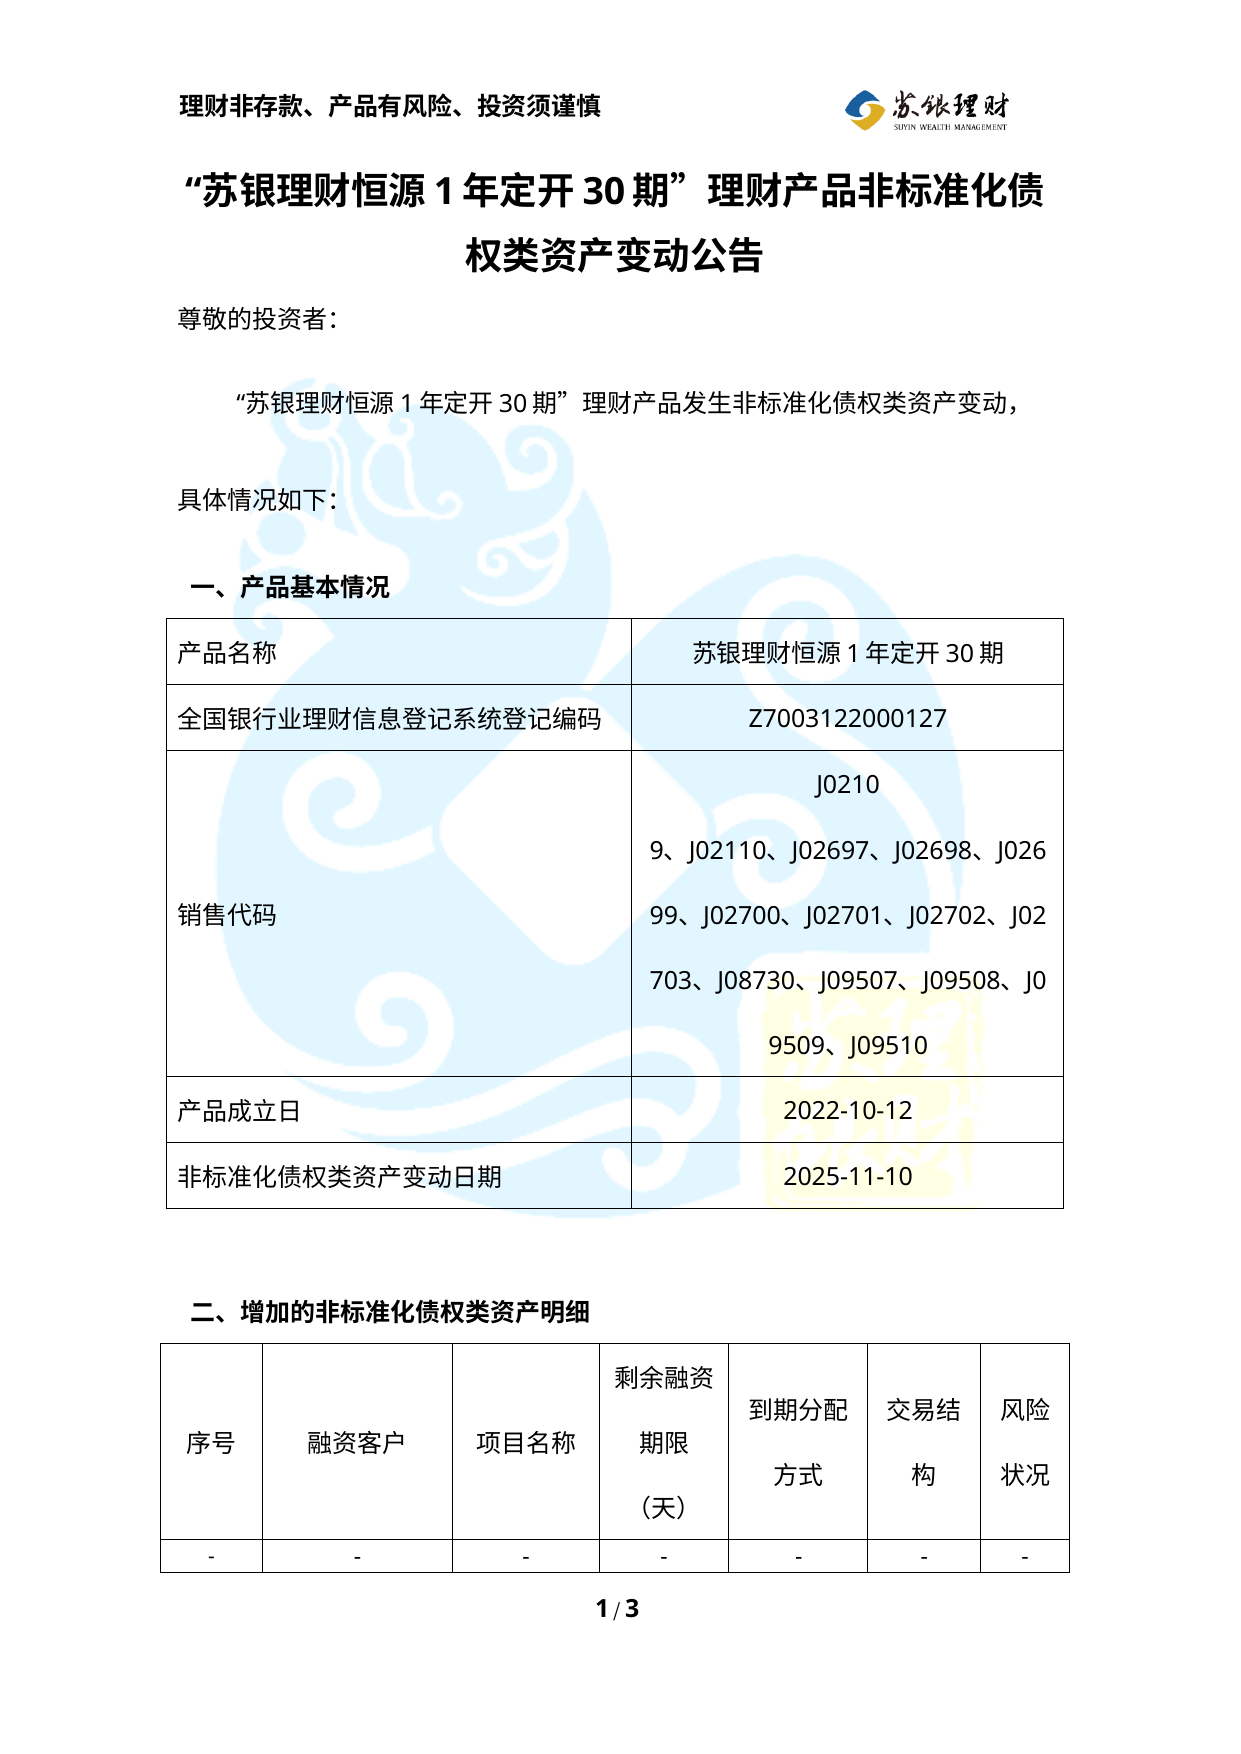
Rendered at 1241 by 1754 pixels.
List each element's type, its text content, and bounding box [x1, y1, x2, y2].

table_cell - [161, 1540, 262, 1572]
table_header 融资客户 [263, 1344, 452, 1539]
table_header 到期分配方式 [729, 1344, 867, 1539]
table_header 苏银理财恒源1年定开30期 [632, 619, 1063, 684]
table_cell 销售代码 [167, 751, 631, 1076]
table_header 产品名称 [167, 619, 631, 684]
table_header 序号 [161, 1344, 262, 1539]
table_cell - [729, 1540, 867, 1572]
table_cell 全国银行业理财信息登记系统登记编码 [167, 685, 631, 750]
subtitle 二、增加的非标准化债权类资产明细 [190, 1278, 1053, 1343]
table_cell - [263, 1540, 452, 1572]
table_cell 产品成立日 [167, 1077, 631, 1142]
table_cell - [600, 1540, 728, 1572]
table_cell - [453, 1540, 599, 1572]
table_cell 2025-11-10 [632, 1143, 1063, 1208]
text 尊敬的投资者： [177, 286, 1053, 351]
table_cell J02109、J02110、J02697、J02698、J02699、J02700、J02701、J02702、J02703、J08730、J09507、J09508、J09509、J09510 [632, 751, 1063, 1076]
subtitle 一、产品基本情况 [190, 553, 1053, 618]
table_header 风险状况 [981, 1344, 1069, 1539]
table_cell - [868, 1540, 980, 1572]
table_cell Z7003122000127 [632, 685, 1063, 750]
table_cell 非标准化债权类资产变动日期 [167, 1143, 631, 1208]
table_cell 2022-10-12 [632, 1077, 1063, 1142]
table_header 剩余融资期限（天） [600, 1344, 728, 1539]
table_header 交易结构 [868, 1344, 980, 1539]
text “苏银理财恒源1年定开30期”理财产品非标准化债权类资产变动公告 [177, 156, 1053, 286]
table_cell - [981, 1540, 1069, 1572]
picture [820, 72, 1039, 143]
text “苏银理财恒源1年定开30期”理财产品发生非标准化债权类资产变动，具体情况如下： [177, 369, 1053, 531]
table_header 项目名称 [453, 1344, 599, 1539]
